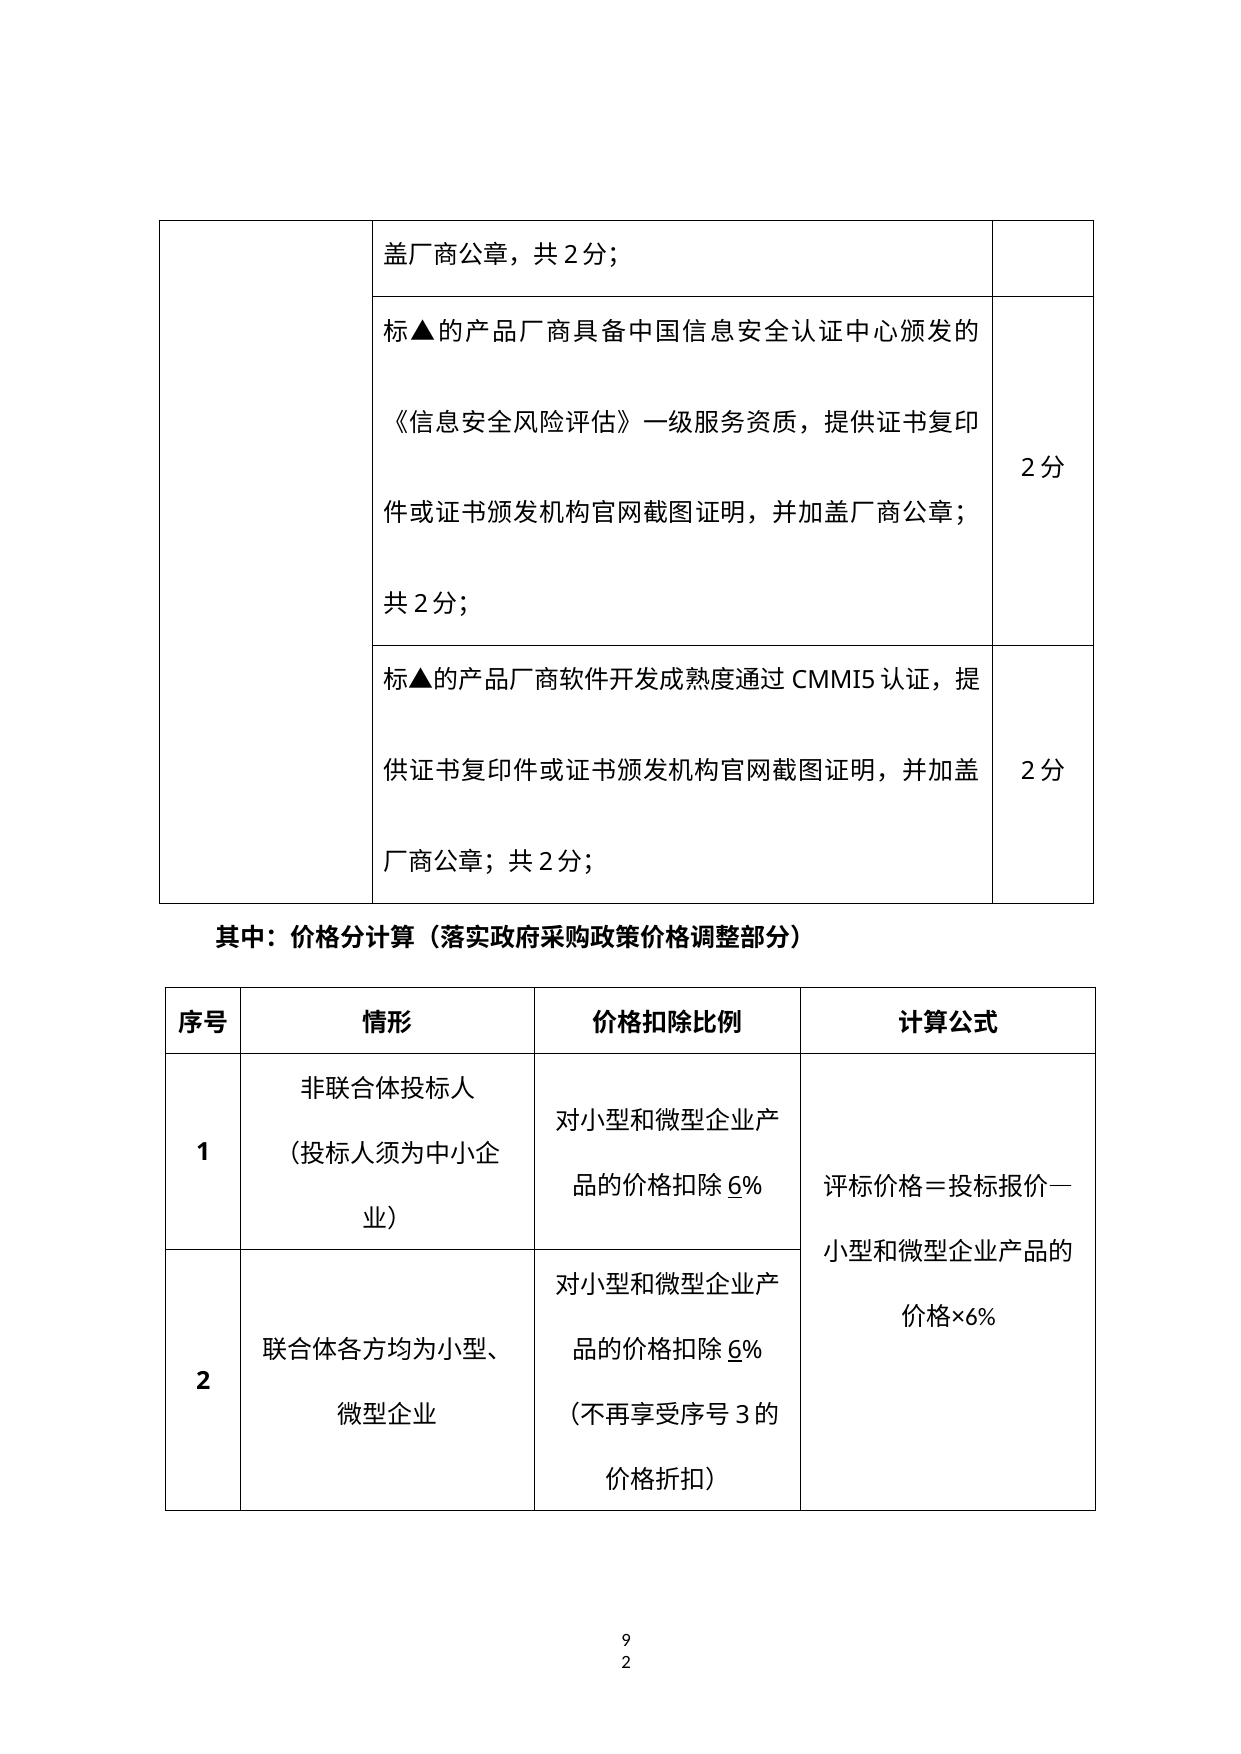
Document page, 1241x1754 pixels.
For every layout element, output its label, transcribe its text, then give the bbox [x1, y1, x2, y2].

table_cell 评标价格＝投标报价—小型和微型企业产品的价格×6% [801, 1054, 1095, 1510]
table_cell 2分 [993, 297, 1093, 644]
table_cell 标▲的产品厂商具备中国信息安全认证中心颁发的《信息安全风险评估》一级服务资质，提供证书复印件或证书颁发机构官网截图证明，并加盖厂商公章；共2分； [373, 297, 992, 644]
table_cell 1 [166, 1054, 240, 1249]
table_cell 2 [166, 1250, 240, 1510]
table_cell 2分 [993, 646, 1093, 902]
table_cell 对小型和微型企业产品的价格扣除6% （不再享受序号3的价格折扣） [535, 1250, 800, 1510]
table_cell 非联合体投标人 （投标人须为中小企业） [241, 1054, 534, 1249]
table_cell 联合体各方均为小型、微型企业 [241, 1250, 534, 1510]
table_header 情形 [241, 988, 534, 1053]
table_cell 标▲的产品厂商软件开发成熟度通过CMMI5认证，提供证书复印件或证书颁发机构官网截图证明，并加盖厂商公章；共2分； [373, 646, 992, 902]
table_cell 5分 [993, 221, 1093, 296]
table_header 价格扣除比例 [535, 988, 800, 1053]
text 其中：价格分计算（落实政府采购政策价格调整部分） [165, 904, 1087, 968]
table_cell 对小型和微型企业产品的价格扣除6% [535, 1054, 800, 1249]
table_header 序号 [166, 988, 240, 1053]
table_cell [373, 221, 992, 296]
table_header 计算公式 [801, 988, 1095, 1053]
